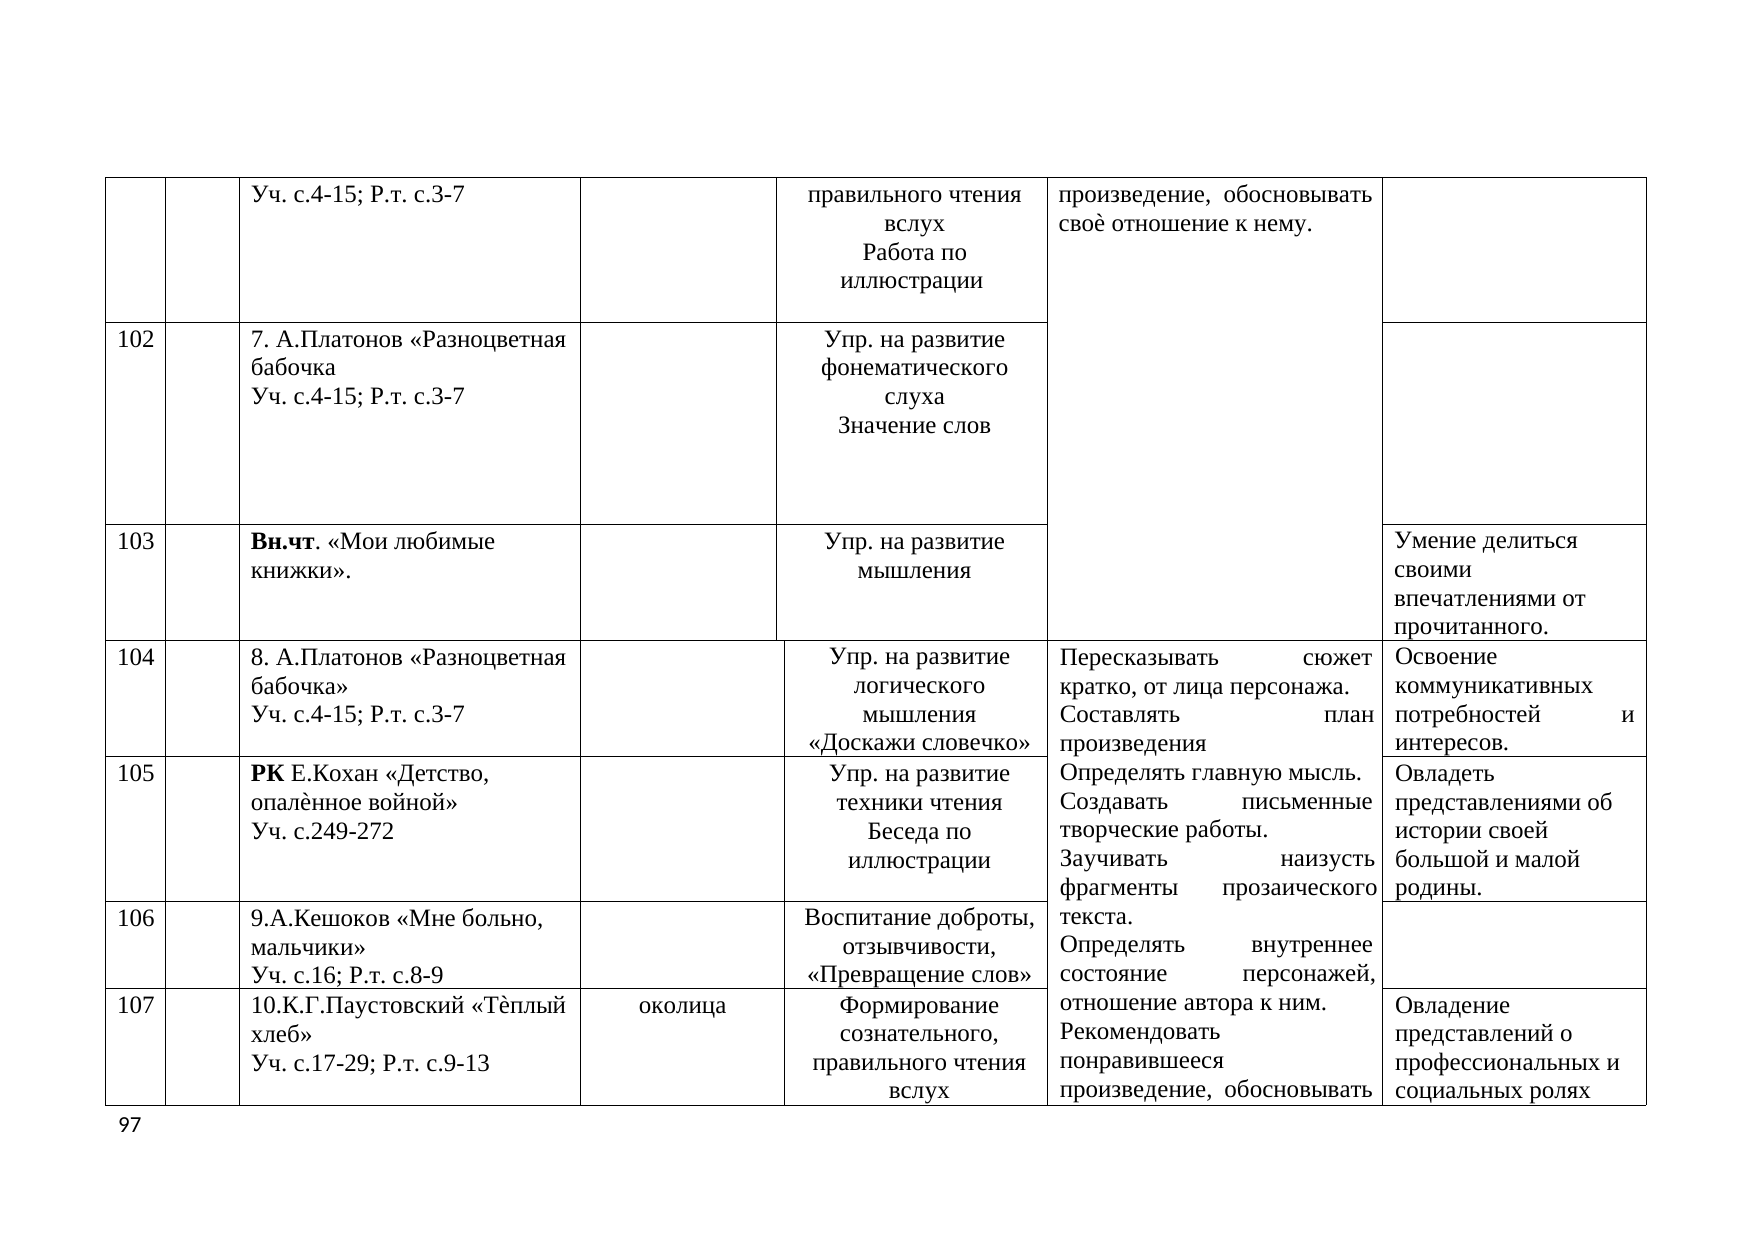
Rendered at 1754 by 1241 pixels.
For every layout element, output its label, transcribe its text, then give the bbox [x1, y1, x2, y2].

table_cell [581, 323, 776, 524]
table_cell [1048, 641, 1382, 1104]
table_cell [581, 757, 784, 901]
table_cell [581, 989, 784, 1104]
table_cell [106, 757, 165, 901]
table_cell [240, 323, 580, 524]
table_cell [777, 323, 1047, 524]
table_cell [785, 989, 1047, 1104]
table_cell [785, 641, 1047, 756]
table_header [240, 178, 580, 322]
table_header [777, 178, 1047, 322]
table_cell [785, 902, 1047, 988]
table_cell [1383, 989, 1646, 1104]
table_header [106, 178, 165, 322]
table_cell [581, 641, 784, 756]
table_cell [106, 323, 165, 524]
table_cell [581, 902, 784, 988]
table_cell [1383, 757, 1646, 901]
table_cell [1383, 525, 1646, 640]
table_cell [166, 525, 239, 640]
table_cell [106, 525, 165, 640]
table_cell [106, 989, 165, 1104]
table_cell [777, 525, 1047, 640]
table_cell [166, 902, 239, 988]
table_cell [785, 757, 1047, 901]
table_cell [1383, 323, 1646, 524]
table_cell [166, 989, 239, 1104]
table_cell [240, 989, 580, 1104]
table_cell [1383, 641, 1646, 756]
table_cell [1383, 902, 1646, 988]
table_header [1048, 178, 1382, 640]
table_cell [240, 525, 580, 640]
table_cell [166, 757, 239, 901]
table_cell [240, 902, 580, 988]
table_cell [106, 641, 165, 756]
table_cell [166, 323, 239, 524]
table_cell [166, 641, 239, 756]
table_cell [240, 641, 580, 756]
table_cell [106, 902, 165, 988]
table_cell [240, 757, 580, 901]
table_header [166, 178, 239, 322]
text 97 [118, 1110, 1667, 1138]
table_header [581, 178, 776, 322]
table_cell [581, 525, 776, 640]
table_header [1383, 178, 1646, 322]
